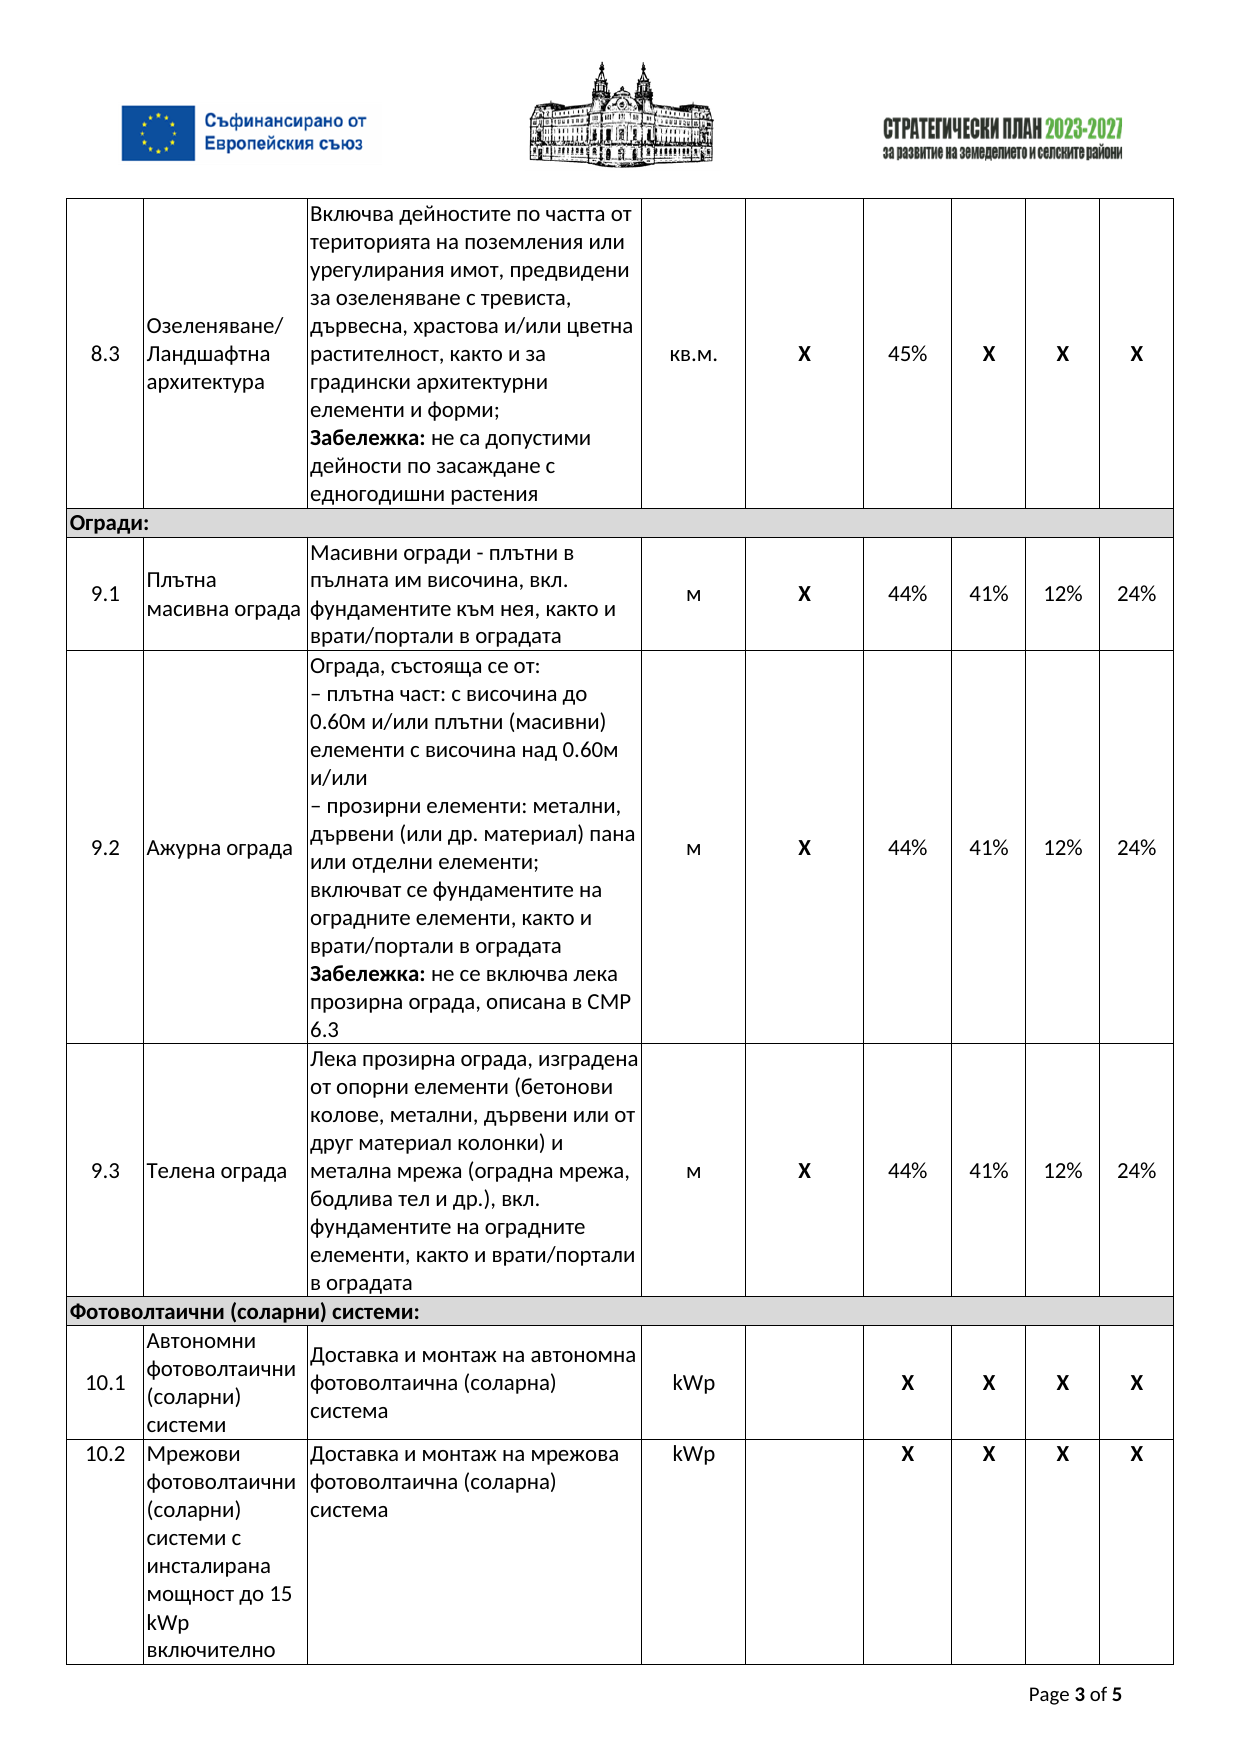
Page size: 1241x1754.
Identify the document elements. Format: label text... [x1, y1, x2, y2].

table_cell X [864, 1440, 951, 1664]
table_cell Доставка и монтаж на автономна фотоволтаична (соларна) система [308, 1326, 641, 1438]
table_cell [746, 1326, 863, 1438]
table_cell 12% [1026, 651, 1099, 1043]
table_cell X [746, 199, 863, 507]
table_cell 9.3 [67, 1044, 143, 1296]
table_cell Огради: [67, 509, 1173, 537]
table_cell 24% [1100, 651, 1173, 1043]
table_cell kWp [642, 1326, 745, 1438]
table_cell 41% [952, 538, 1025, 650]
table_cell X [1026, 1326, 1099, 1438]
table_cell Плътна масивна ограда [144, 538, 307, 650]
table_cell м [642, 651, 745, 1043]
table_cell Автономни фотоволтаични (соларни) системи [144, 1326, 307, 1438]
table_cell 44% [864, 651, 951, 1043]
table_cell 10.1 [67, 1326, 143, 1438]
table_cell Масивни огради - плътни в пълната им височина, вкл. фундаментите към нея, както и врати/портали в оградата [308, 538, 641, 650]
table_cell 41% [952, 1044, 1025, 1296]
table_cell X [1026, 1440, 1099, 1664]
table_cell X [1100, 1326, 1173, 1438]
table_cell 9.2 [67, 651, 143, 1043]
table_cell м [642, 1044, 745, 1296]
table_cell Включва дейностите по частта от територията на поземления или урегулирания имот, предвидени за озеленяване с тревиста, дървесна, храстова и/или цветна растителност, както и за градински архитектурни елементи и форми; Забележка: не са допустими дейности по засаждане с едногодишни растения [308, 199, 641, 507]
table_cell м [642, 538, 745, 650]
table_cell [746, 1440, 863, 1664]
table_cell кв.м. [642, 199, 745, 507]
table_cell X [952, 1440, 1025, 1664]
table_cell Фотоволтаични (соларни) системи: [67, 1297, 1173, 1325]
table_cell X [952, 199, 1025, 507]
table_cell X [1100, 199, 1173, 507]
table_cell Ажурна ограда [144, 651, 307, 1043]
table_cell 44% [864, 538, 951, 650]
table_cell X [952, 1326, 1025, 1438]
table_cell 12% [1026, 1044, 1099, 1296]
table_cell Телена ограда [144, 1044, 307, 1296]
table_cell Ограда, състояща се от: – плътна част: с височина до 0.60м и/или плътни (масивни) елементи с височина над 0.60м и/или – прозирни елементи: метални, дървени (или др. материал) пана или отделни елементи; включват се фундаментите на оградните елементи, както и врати/портали в оградата Забележка: не се включва лека прозирна ограда, описана в СМР 6.3 [308, 651, 641, 1043]
table_cell kWp [642, 1440, 745, 1664]
table_cell X [746, 651, 863, 1043]
table_cell X [746, 1044, 863, 1296]
table_cell 8.3 [67, 199, 143, 507]
table_cell 9.1 [67, 538, 143, 650]
table_cell 41% [952, 651, 1025, 1043]
table_cell X [1026, 199, 1099, 507]
table_cell X [864, 1326, 951, 1438]
table_cell 44% [864, 1044, 951, 1296]
table_cell Озеленяване/ Ландшафтна архитектура [144, 199, 307, 507]
table_cell Доставка и монтаж на мрежова фотоволтаична (соларна) система [308, 1440, 641, 1664]
table_cell 24% [1100, 538, 1173, 650]
table_cell 12% [1026, 538, 1099, 650]
table_cell 10.2 [67, 1440, 143, 1664]
table_cell X [1100, 1440, 1173, 1664]
table_cell X [746, 538, 863, 650]
picture [118, 59, 1123, 174]
table_cell Мрежови фотоволтаични (соларни) системи с инсталирана мощност до 15 kWp включително [144, 1440, 307, 1664]
table_cell 24% [1100, 1044, 1173, 1296]
table_cell 45% [864, 199, 951, 507]
table_cell Лека прозирна ограда, изградена от опорни елементи (бетонови колове, метални, дървени или от друг материал колонки) и метална мрежа (оградна мрежа, бодлива тел и др.), вкл. фундаментите на оградните елементи, както и врати/портали в оградата [308, 1044, 641, 1296]
